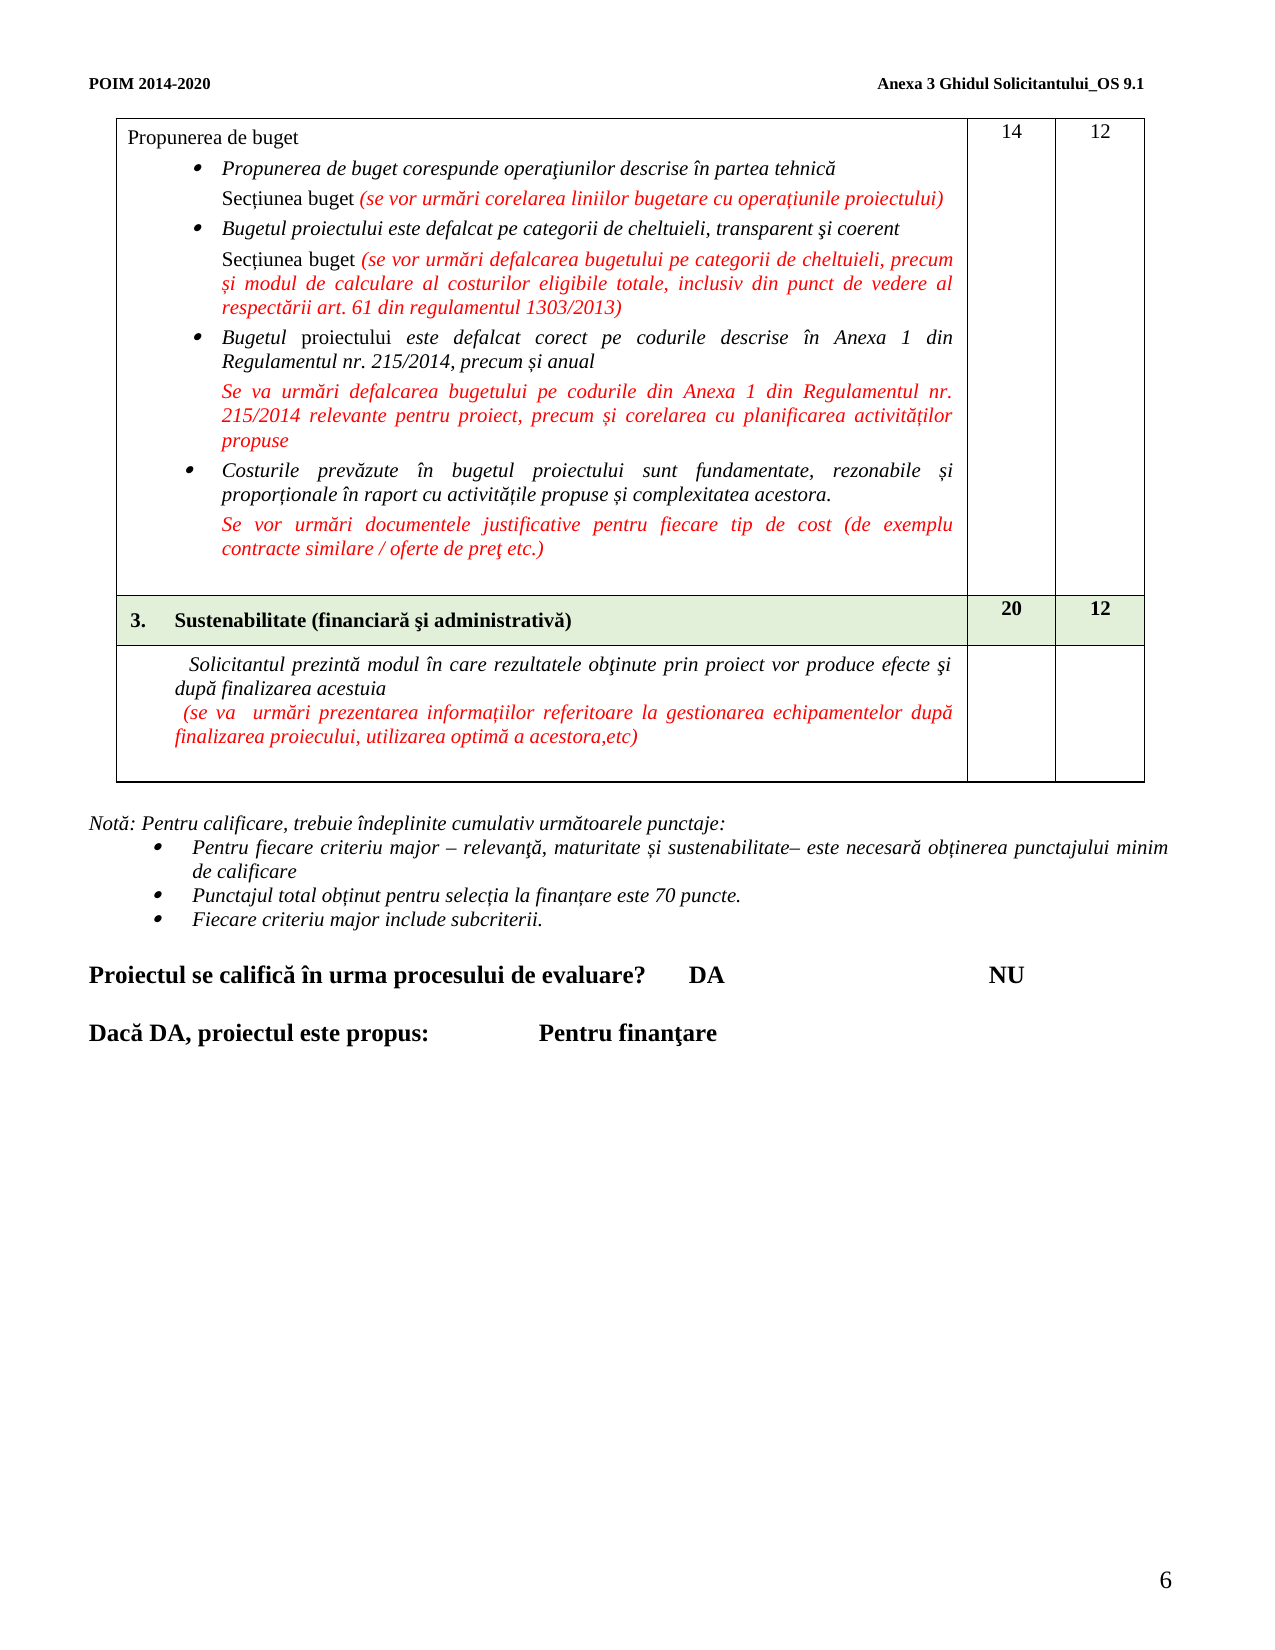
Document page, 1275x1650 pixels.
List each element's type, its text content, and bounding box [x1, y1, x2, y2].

table_cell [968, 646, 1055, 781]
text Notă: Pentru calificare, trebuie îndeplinite cumulativ următoarele punctaje: [89, 811, 1172, 835]
table_cell [1056, 646, 1144, 781]
list Fiecare criteriu major include subcriterii. [152, 907, 1172, 931]
list Punctajul total obținut pentru selecția la finanțare este 70 puncte. [152, 883, 1172, 907]
table_cell 20 [968, 596, 1055, 645]
table_cell 12 [1056, 119, 1144, 595]
text Dacă DA, proiectul este propus: Pentru finanţare [89, 1018, 1172, 1046]
table_cell 14 [968, 119, 1055, 595]
table_cell Solicitantul prezintă modul în care rezultatele obţinute prin proiect vor produce efecte şi după finalizarea acestuia (se va urmări prezentarea informațiilor referitoare la gestionarea echipamentelor după finalizarea proiecului, utilizarea optimă a acestora,etc) [117, 646, 967, 781]
list Pentru fiecare criteriu major – relevanţă, maturitate și sustenabilitate– este necesară obținerea punctajului minim de calificare [152, 835, 1172, 883]
text Proiectul se califică în urma procesului de evaluare? DA NU [89, 960, 1172, 989]
table_cell 12 [1056, 596, 1144, 645]
table_cell Sustenabilitate (financiară şi administrativă) [117, 596, 967, 645]
table_cell Propunerea de buget Propunerea de buget corespunde operaţiunilor descrise în partea tehnică Secțiunea buget (se vor urmări corelarea liniilor bugetare cu operațiunile proiectului) Bugetul proiectului este defalcat pe categorii de cheltuieli, transparent şi coerent Secțiunea buget (se vor urmări defalcarea bugetului pe categorii de cheltuieli, precum și modul de calculare al costurilor eligibile totale, inclusiv din punct de vedere al respectării art. 61 din regulamentul 1303/2013) Bugetul proiectului este defalcat corect pe codurile descrise în Anexa 1 din Regulamentul nr. 215/2014, precum și anual Se va urmări defalcarea bugetului pe codurile din Anexa 1 din Regulamentul nr. 215/2014 relevante pentru proiect, precum și corelarea cu planificarea activităților propuse Costurile prevăzute în bugetul proiectului sunt fundamentate, rezonabile și proporționale în raport cu activitățile propuse și complexitatea acestora. Se vor urmări documentele justificative pentru fiecare tip de cost (de exemplu contracte similare / oferte de preţ etc.) [117, 119, 967, 595]
